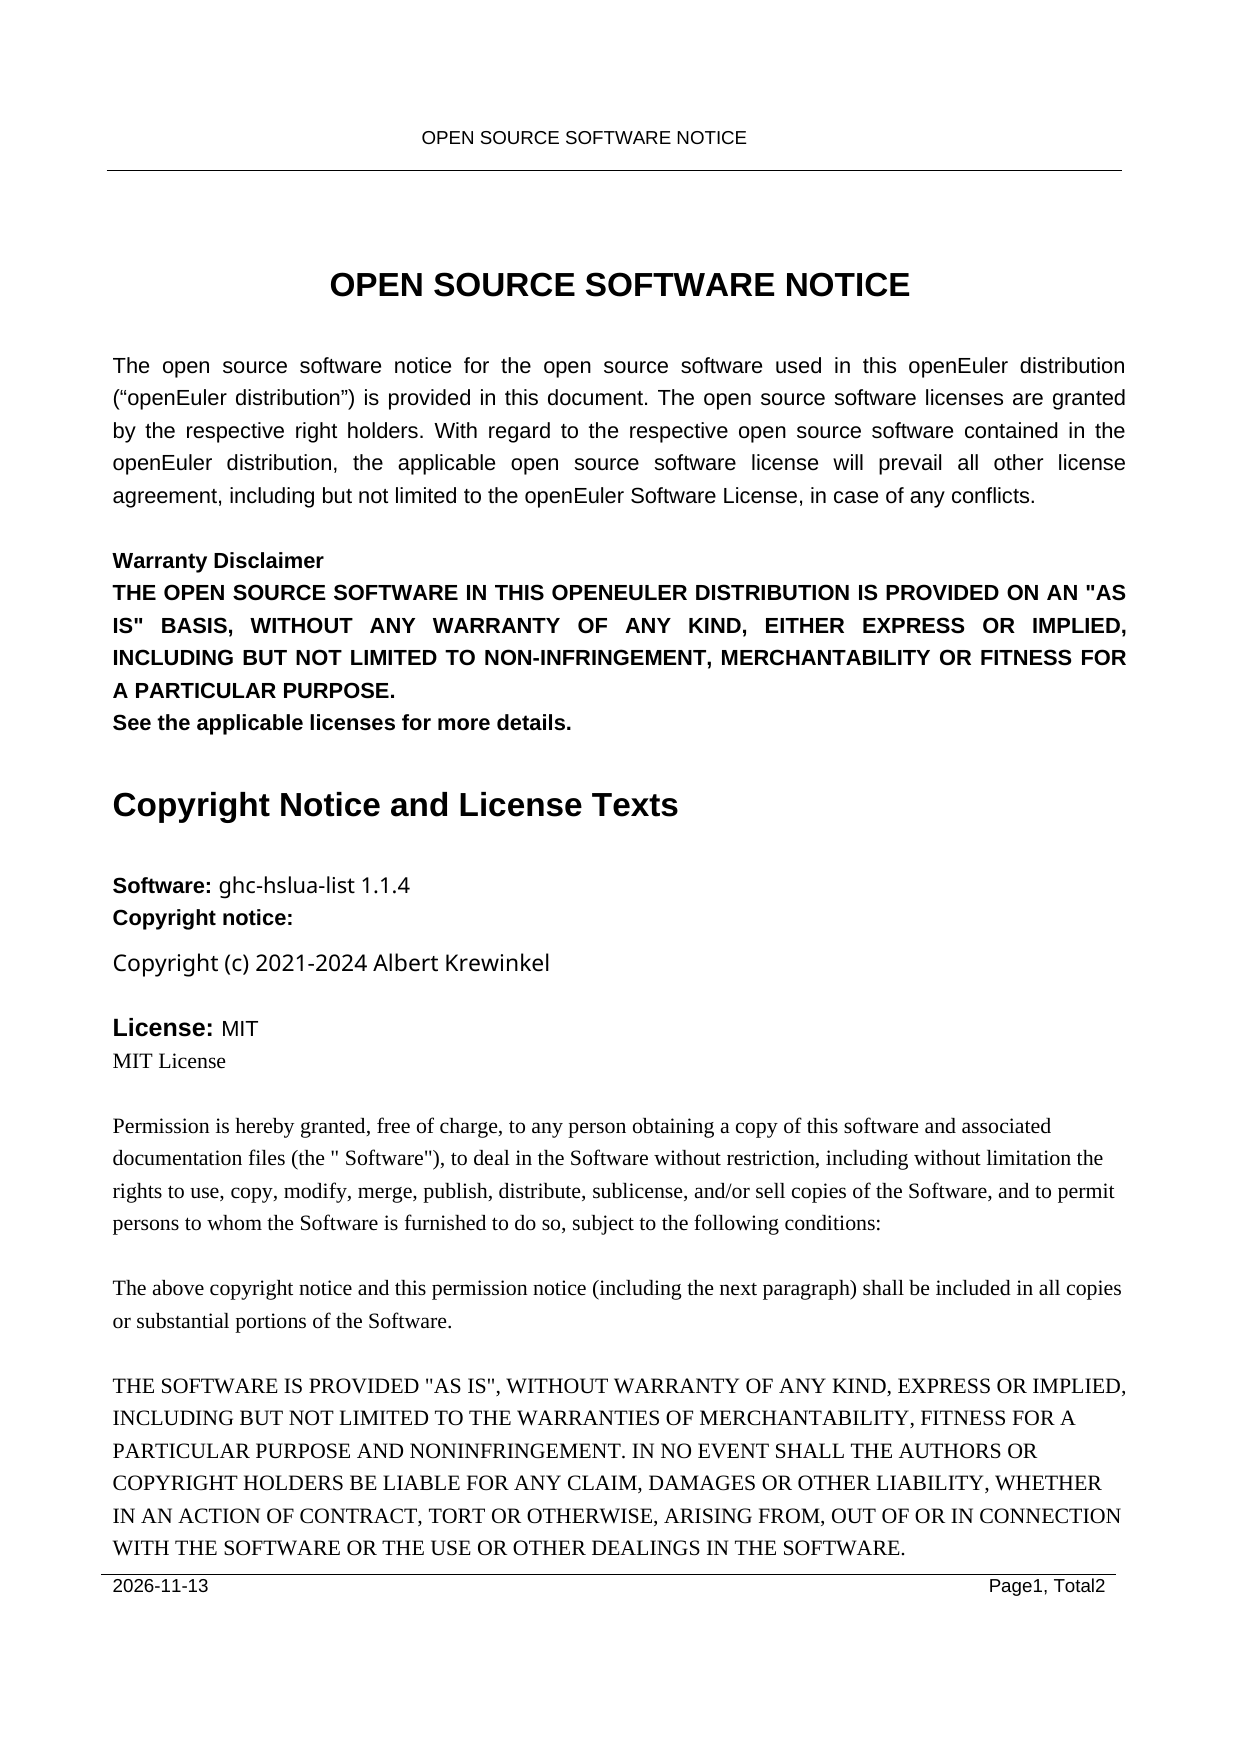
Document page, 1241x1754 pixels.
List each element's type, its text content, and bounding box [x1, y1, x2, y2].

title Software: ghc-hslua-list 1.1.4 [112, 869, 1128, 901]
text Copyright notice: [112, 901, 1128, 934]
text The open source software notice for the open source software used in this openEuler distribution (“openEuler distribution”) is provided in this document. The open source software licenses are granted by the respective right holders. With regard to the respective open source software contained in the openEuler distribution, the applicable open source software license will prevail all other license agreement, including but not limited to the openEuler Software License, in case of any conflicts. [112, 349, 1128, 511]
text OPEN SOURCE SOFTWARE NOTICE [112, 251, 1128, 316]
text License: MIT [112, 1012, 1128, 1044]
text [112, 1044, 1128, 1564]
text Warranty Disclaimer [112, 544, 1128, 576]
text Copyright Notice and License Texts [112, 771, 1128, 836]
text THE OPEN SOURCE SOFTWARE IN THIS OPENEULER DISTRIBUTION IS PROVIDED ON AN "AS IS" BASIS, WITHOUT ANY WARRANTY OF ANY KIND, EITHER EXPRESS OR IMPLIED, INCLUDING BUT NOT LIMITED TO NON-INFRINGEMENT, MERCHANTABILITY OR FITNESS FOR A PARTICULAR PURPOSE. See the applicable licenses for more details. [112, 576, 1128, 739]
text Copyright (c) 2021-2024 Albert Krewinkel [112, 947, 1128, 1012]
